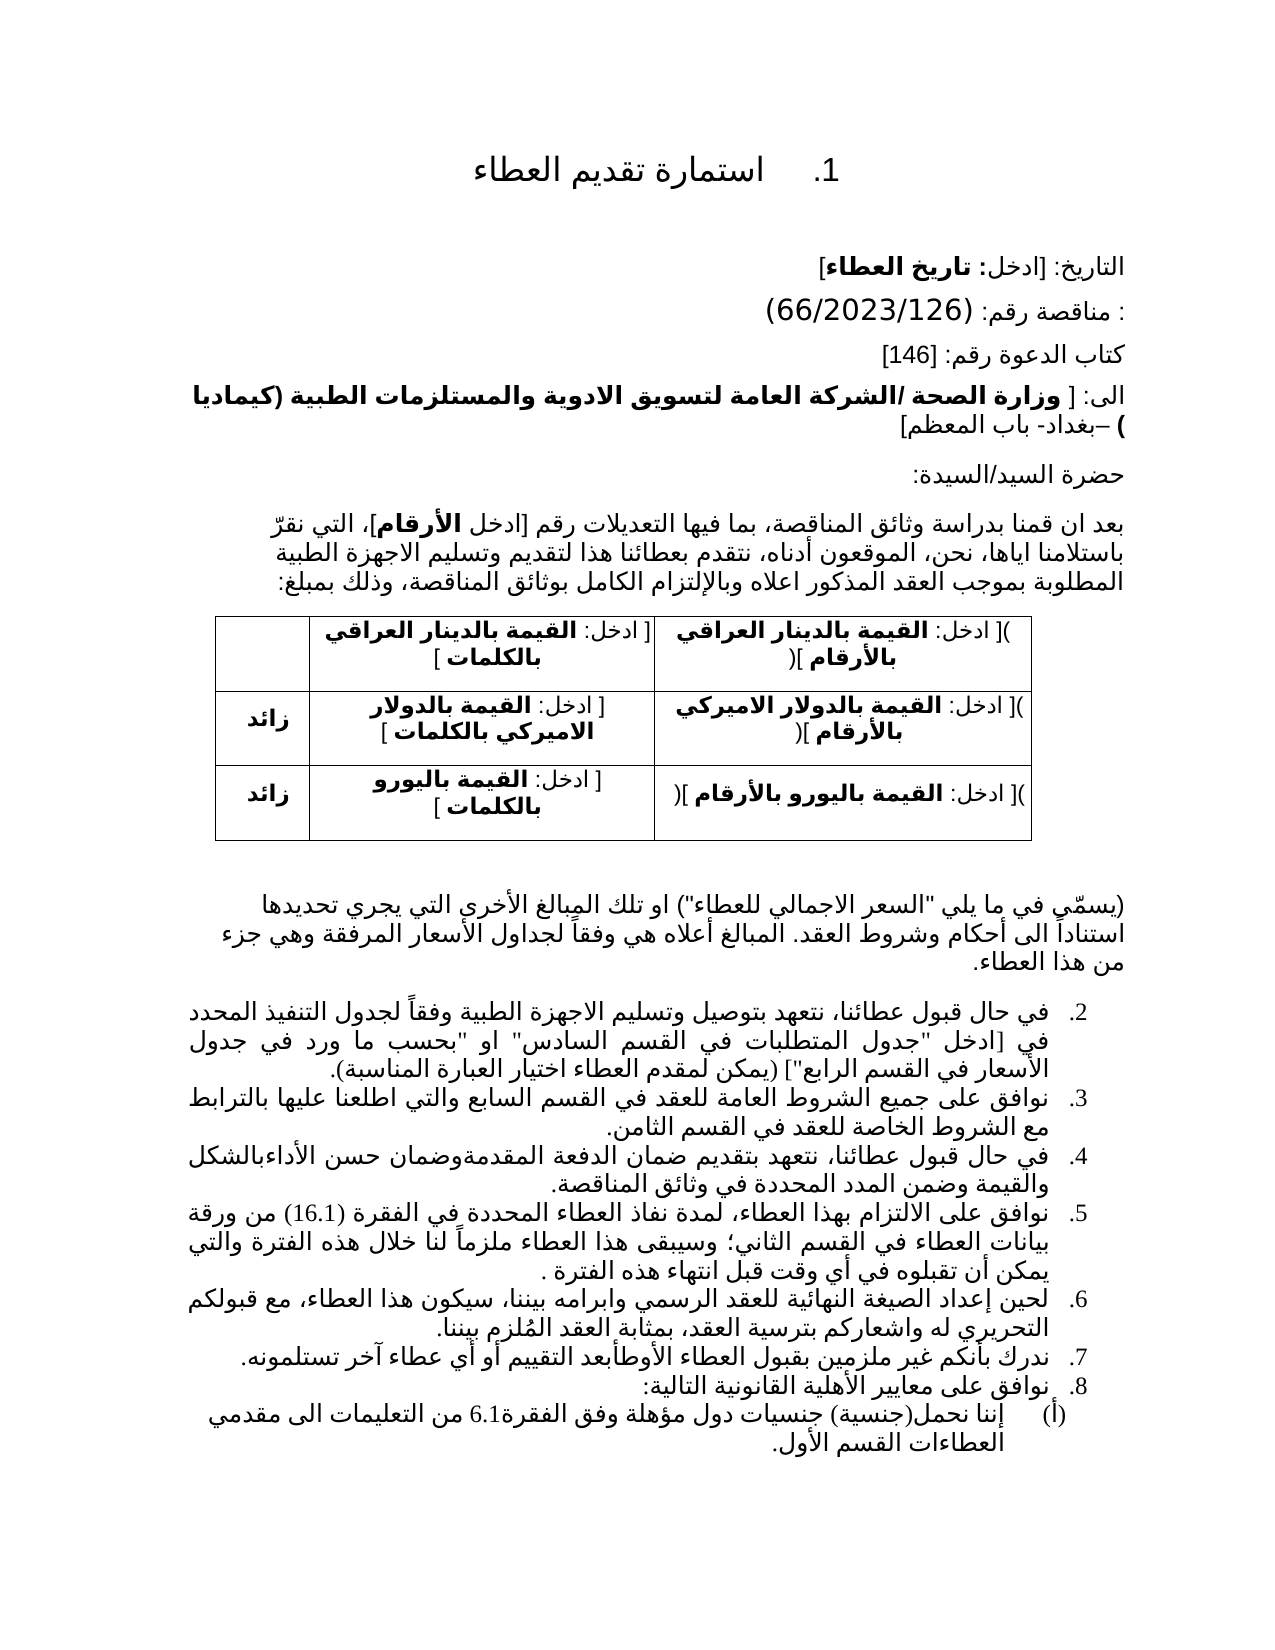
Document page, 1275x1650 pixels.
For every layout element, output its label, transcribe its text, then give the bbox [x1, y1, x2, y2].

table_cell [ ادخل: القيمة بالدولار الاميركي بالكلمات ] [310, 692, 654, 765]
list إننا نحمل(جنسية) جنسيات دول مؤهلة وفق الفقرة6.1 من التعليمات الى مقدمي العطاءات القسم الأول. [187, 1399, 1042, 1457]
text (يسمّى في ما يلي "السعر الاجمالي للعطاء") او تلك المبالغ الأخرى التي يجري تحديدها استناداً الى أحكام وشروط العقد. المبالغ أعلاه هي وفقاً لجداول الأسعار المرفقة وهي جزء من هذا العطاء. [187, 890, 1125, 976]
text التاريخ: [ادخل: تاريخ العطاء] [187, 252, 1125, 281]
list نوافق على معايير الأهلية القانونية التالية: [187, 1371, 1087, 1399]
table_cell زائد [216, 766, 309, 840]
text 1. استمارة تقديم العطاء [187, 150, 1125, 188]
text حضرة السيد/السيدة: [187, 459, 1125, 488]
text الى: [ وزارة الصحة /الشركة العامة لتسويق الادوية والمستلزمات الطبية (كيماديا ) –بغداد- باب المعظم] [187, 381, 1125, 439]
table_cell زائد [216, 692, 309, 765]
table_header [216, 617, 309, 691]
list في حال قبول عطائنا، نتعهد بتقديم ضمان الدفعة المقدمةوضمان حسن الأداءبالشكل والقيمة وضمن المدد المحددة في وثائق المناقصة. [187, 1141, 1087, 1198]
table_cell [ ادخل: القيمة باليورو بالكلمات ] [310, 766, 654, 840]
table_cell )[ ادخل: القيمة باليورو بالأرقام ]( [655, 766, 1031, 840]
table_header [ ادخل: القيمة بالدينار العراقي بالكلمات ] [310, 617, 654, 691]
list لحين إعداد الصيغة النهائية للعقد الرسمي وابرامه بيننا، سيكون هذا العطاء، مع قبولكم التحريري له واشعاركم بترسية العقد، بمثابة العقد المُلزم بيننا. [187, 1284, 1087, 1342]
text : مناقصة رقم: (66/2023/126) [187, 293, 1125, 327]
text بعد ان قمنا بدراسة وثائق المناقصة، بما فيها التعديلات رقم [ادخل الأرقام]، التي نقرّ باستلامنا اياها، نحن، الموقعون أدناه، نتقدم بعطائنا هذا لتقديم وتسليم الاجهزة الطبية المطلوبة بموجب العقد المذكور اعلاه وبالإلتزام الكامل بوثائق المناقصة، وذلك بمبلغ: [187, 509, 1125, 595]
list نوافق على جميع الشروط العامة للعقد في القسم السابع والتي اطلعنا عليها بالترابط مع الشروط الخاصة للعقد في القسم الثامن. [187, 1083, 1087, 1141]
text كتاب الدعوة رقم: [146] [187, 340, 1125, 369]
list نوافق على الالتزام بهذا العطاء، لمدة نفاذ العطاء المحددة في الفقرة (16.1) من ورقة بيانات العطاء في القسم الثاني؛ وسيبقى هذا العطاء ملزماً لنا خلال هذه الفترة والتي يمكن أن تقبلوه في أي وقت قبل انتهاء هذه الفترة . [187, 1198, 1087, 1284]
list ندرك بأنكم غير ملزمين بقبول العطاء الأوطأبعد التقييم أو أي عطاء آخر تستلمونه. [187, 1342, 1087, 1371]
table_cell )[ ادخل: القيمة بالدولار الاميركي بالأرقام ]( [655, 692, 1031, 765]
table_header )[ ادخل: القيمة بالدينار العراقي بالأرقام ]( [655, 617, 1031, 691]
list في حال قبول عطائنا، نتعهد بتوصيل وتسليم الاجهزة الطبية وفقاً لجدول التنفيذ المحدد في [ادخل "جدول المتطلبات في القسم السادس" او "بحسب ما ورد في جدول الأسعار في القسم الرابع"] (يمكن لمقدم العطاء اختيار العبارة المناسبة). [187, 997, 1087, 1083]
